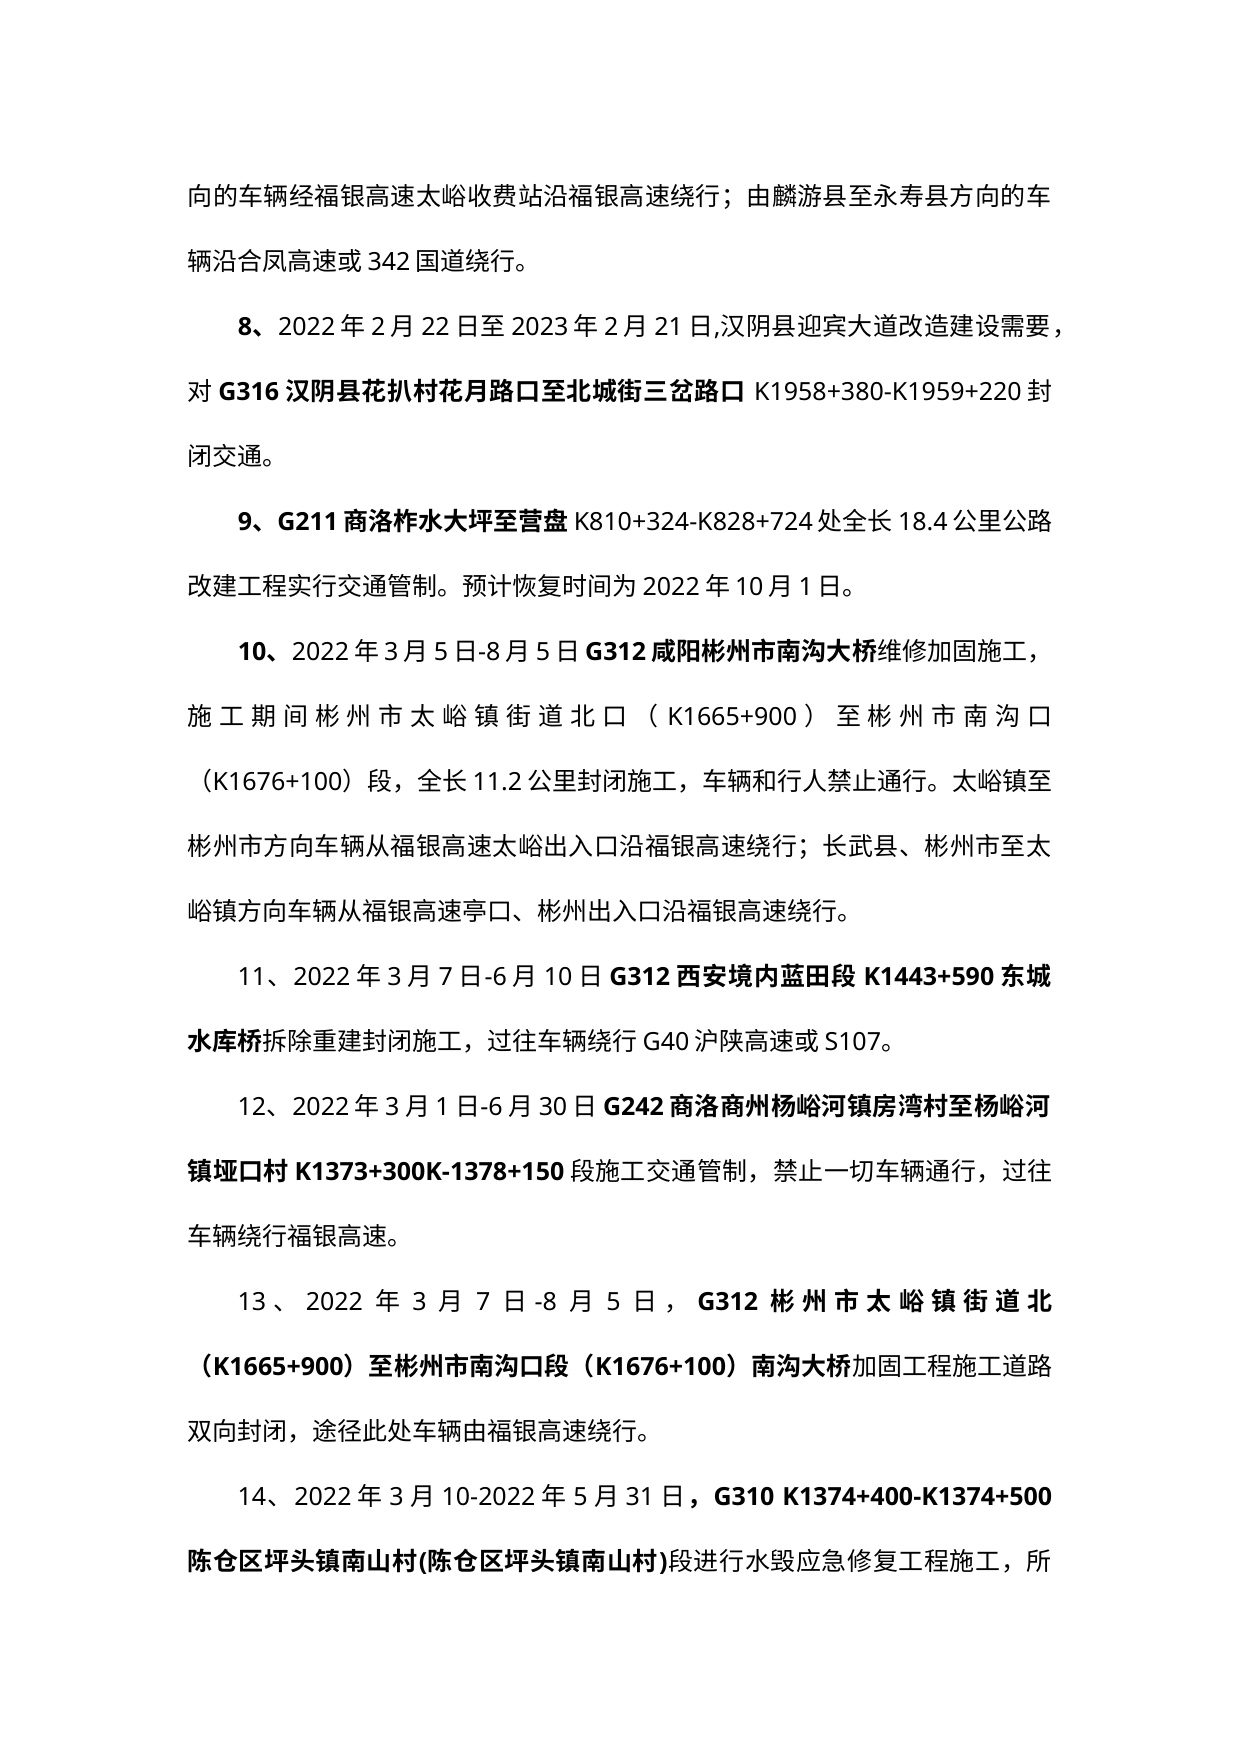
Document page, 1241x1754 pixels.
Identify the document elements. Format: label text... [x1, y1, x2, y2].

text 11、2022年3月7日-6月10日G312西安境内蓝田段K1443+590东城水库桥拆除重建封闭施工，过往车辆绕行G40沪陕高速或S107。 [187, 942, 1053, 1072]
text 13、2022年3月7日-8月5日，G312彬州市太峪镇街道北（K1665+900）至彬州市南沟口段（K1676+100）南沟大桥加固工程施工道路双向封闭，途径此处车辆由福银高速绕行。 [187, 1267, 1053, 1462]
text 10、2022年3月5日-8月5日G312咸阳彬州市南沟大桥维修加固施工，施工期间彬州市太峪镇街道北口（K1665+900）至彬州市南沟口（K1676+100）段，全长11.2公里封闭施工，车辆和行人禁止通行。太峪镇至彬州市方向车辆从福银高速太峪出入口沿福银高速绕行；长武县、彬州市至太峪镇方向车辆从福银高速亭口、彬州出入口沿福银高速绕行。 [187, 617, 1053, 942]
text 8、2022年2月22日至2023年2月21日,汉阴县迎宾大道改造建设需要，对G316汉阴县花扒村花月路口至北城街三岔路口 K1958+380-K1959+220封闭交通。 [187, 292, 1053, 487]
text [187, 1462, 1053, 1592]
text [187, 162, 1053, 292]
text 9、G211商洛柞水大坪至营盘K810+324-K828+724处全长18.4公里公路改建工程实行交通管制。预计恢复时间为2022年10月1日。 [187, 487, 1053, 617]
text 12、2022年3月1日-6月30日G242商洛商州杨峪河镇房湾村至杨峪河镇垭口村K1373+300K-1378+150段施工交通管制，禁止一切车辆通行，过往车辆绕行福银高速。 [187, 1072, 1053, 1267]
